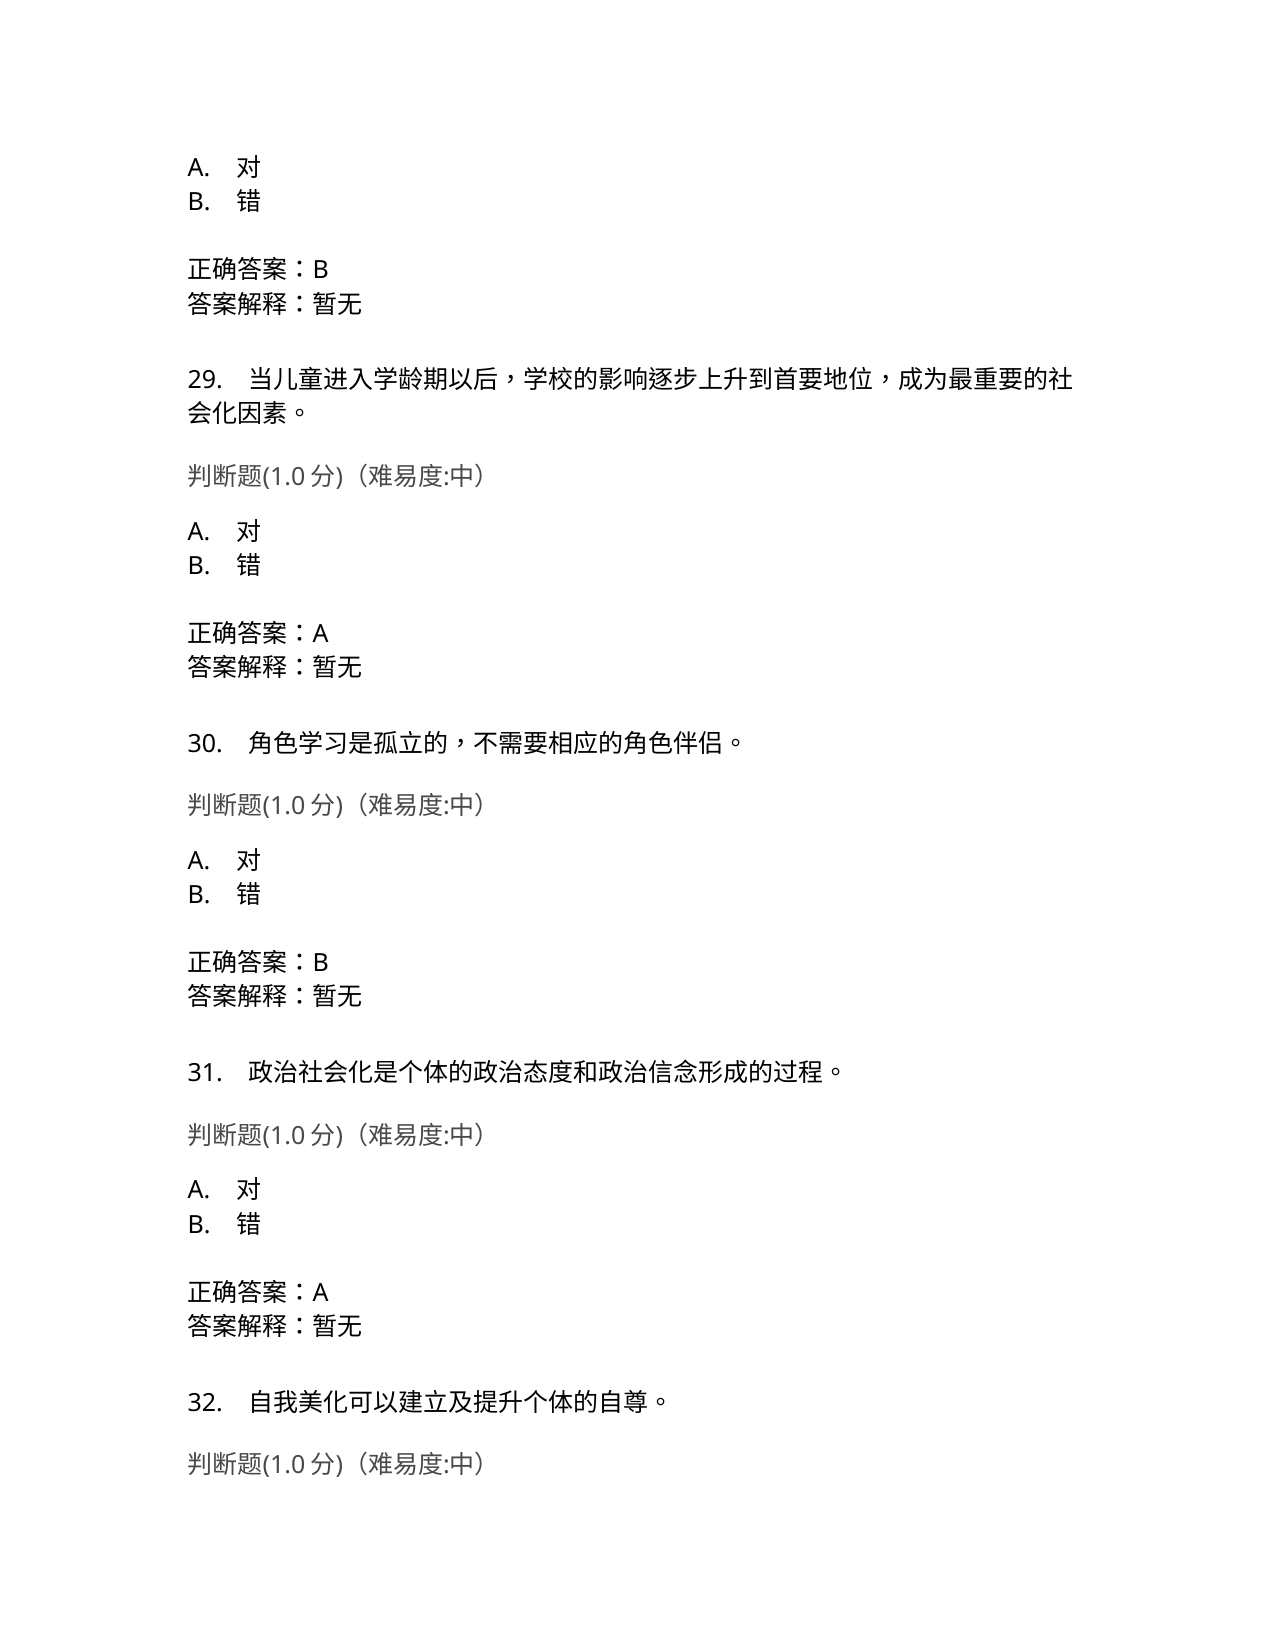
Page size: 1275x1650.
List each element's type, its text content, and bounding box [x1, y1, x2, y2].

text 32. 自我美化可以建立及提升个体的自尊。 [187, 1384, 1087, 1447]
text 29. 当儿童进入学龄期以后，学校的影响逐步上升到首要地位，成为最重要的社会化因素。 [187, 362, 1087, 458]
text 30. 角色学习是孤立的，不需要相应的角色伴侣。 [187, 725, 1087, 788]
text 判断题(1.0分)（难易度:中） [187, 458, 1087, 493]
text A. 对 B. 错 正确答案：B 答案解释：暂无 [187, 843, 1087, 1013]
text 31. 政治社会化是个体的政治态度和政治信念形成的过程。 [187, 1055, 1087, 1117]
text 判断题(1.0分)（难易度:中） [187, 1447, 1087, 1481]
text 判断题(1.0分)（难易度:中） [187, 1117, 1087, 1151]
text A. 对 B. 错 正确答案：A 答案解释：暂无 [187, 1172, 1087, 1342]
text A. 对 B. 错 正确答案：B 答案解释：暂无 [187, 150, 1087, 320]
text 判断题(1.0分)（难易度:中） [187, 788, 1087, 822]
text A. 对 B. 错 正确答案：A 答案解释：暂无 [187, 513, 1087, 684]
